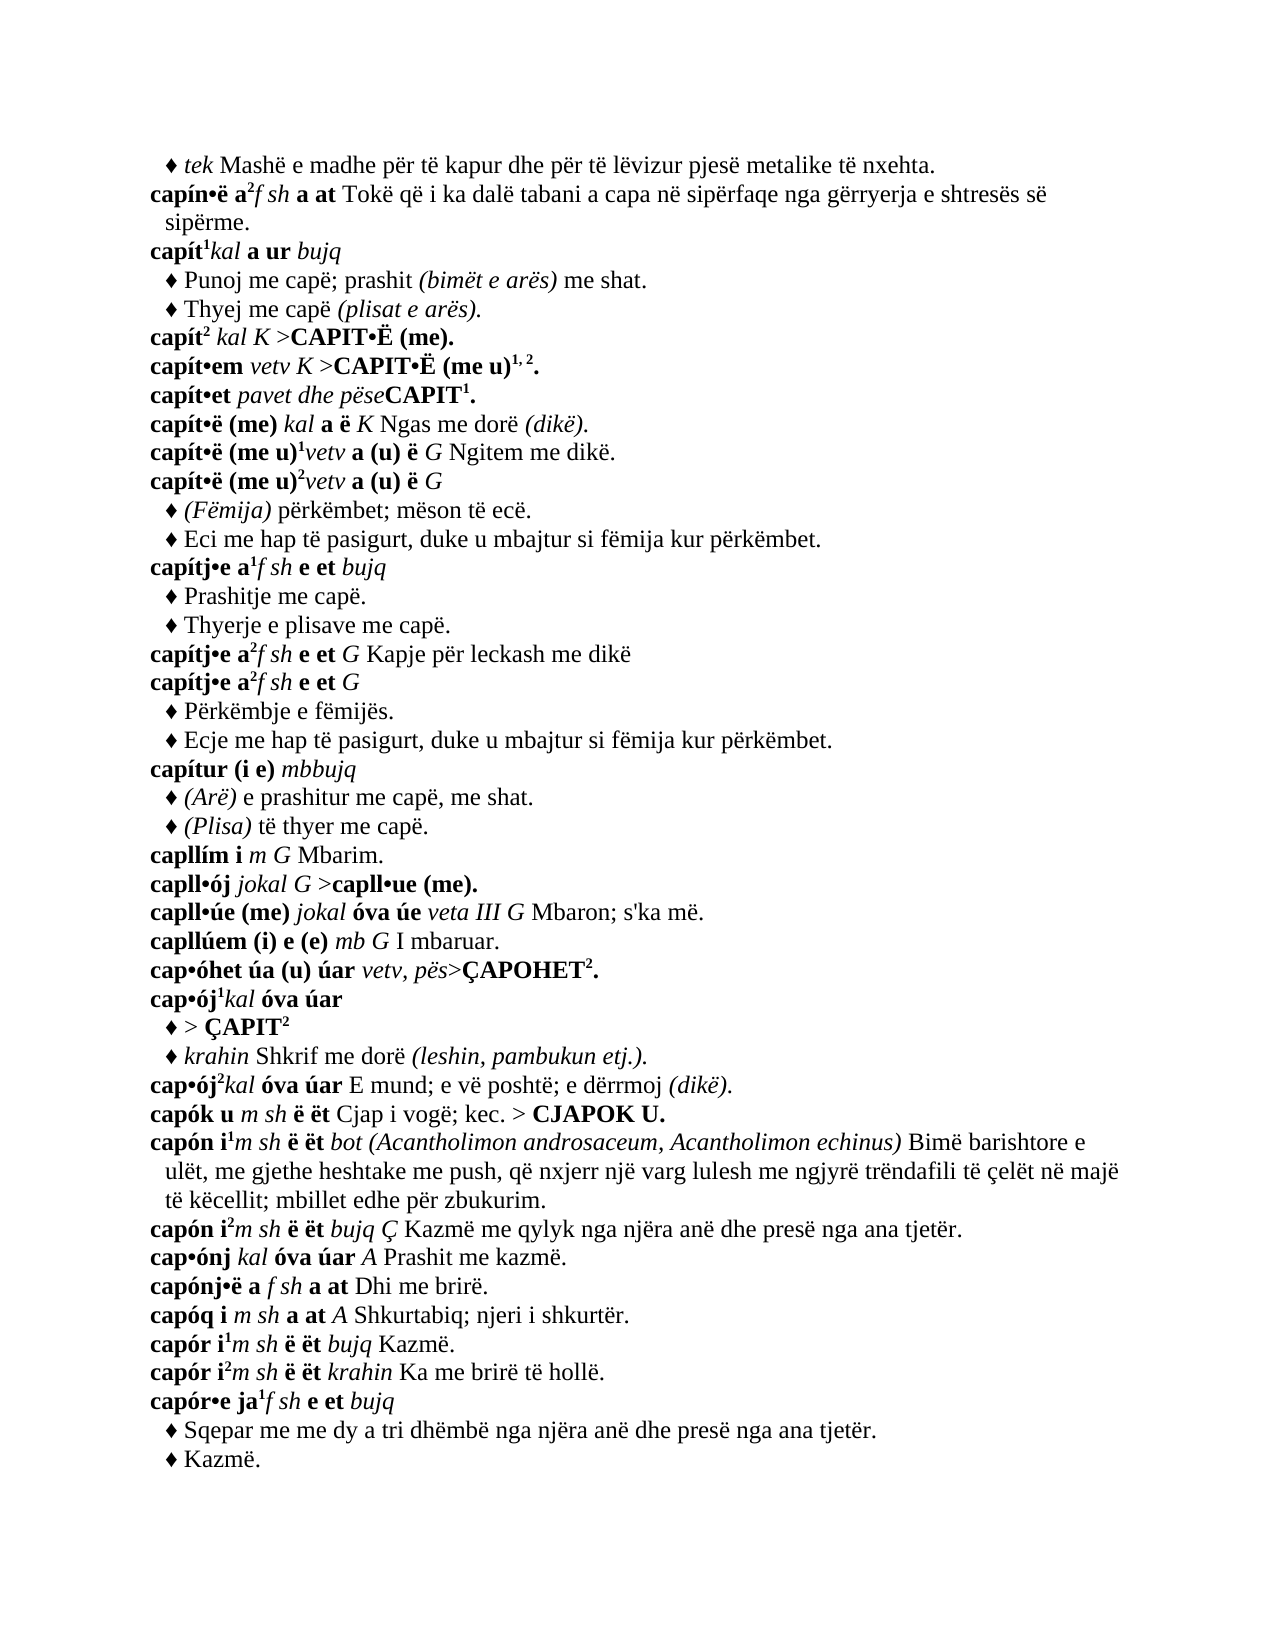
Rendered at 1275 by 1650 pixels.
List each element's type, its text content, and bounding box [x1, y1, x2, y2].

text ♦ (Fëmija) përkëmbet; mëson të ecë. [150, 495, 1120, 524]
text cap•ój1kal óva úar [150, 984, 1120, 1012]
text capón i2m sh ë ët bujq Ç Kazmë me qylyk nga njëra anë dhe presë nga ana tjetër. [150, 1214, 1120, 1242]
text capók u m sh ë ët Cjap i vogë; kec. > CJAPOK U. [150, 1099, 1120, 1127]
text capít•ë (me u)1vetv a (u) ë G Ngitem me dikë. [150, 437, 1120, 466]
text capón i1m sh ë ët bot (Acantholimon androsaceum, Acantholimon echinus) Bimë barishtore e ulët, me gjethe heshtake me push, që nxjerr një varg lulesh me ngjyrë trëndafili të çelët në majë të këcellit; mbillet edhe për zbukurim. [150, 1127, 1120, 1214]
text capllúem (i) e (e) mb G I mbaruar. [150, 926, 1120, 955]
text cap•ój2kal óva úar E mund; e vë poshtë; e dërrmoj (dikë). [150, 1070, 1120, 1099]
text capór•e ja1f sh e et bujq [150, 1386, 1120, 1415]
text capít2 kal K >CAPIT•Ë (me). [150, 322, 1120, 351]
text capítj•e a1f sh e et bujq [150, 552, 1120, 581]
text capítj•e a2f sh e et G Kapje për leckash me dikë [150, 639, 1120, 667]
text capítj•e a2f sh e et G [150, 667, 1120, 696]
text capít•ë (me) kal a ë K Ngas me dorë (dikë). [150, 409, 1120, 437]
text ♦ (Arë) e prashitur me capë, me shat. [150, 782, 1120, 811]
text capll•úe (me) jokal óva úe veta III G Mbaron; s'ka më. [150, 897, 1120, 926]
text ♦ Sqepar me me dy a tri dhëmbë nga njëra anë dhe presë nga ana tjetër. [150, 1415, 1120, 1444]
text capóq i m sh a at A Shkurtabiq; njeri i shkurtër. [150, 1300, 1120, 1329]
text ♦ Eci me hap të pasigurt, duke u mbajtur si fëmija kur përkëmbet. [150, 524, 1120, 552]
text capllím i m G Mbarim. [150, 840, 1120, 869]
text capítur (i e) mbbujq [150, 754, 1120, 782]
text capít•em vetv K >CAPIT•Ë (me u)1, 2. [150, 351, 1120, 380]
text capór i2m sh ë ët krahin Ka me brirë të hollë. [150, 1357, 1120, 1386]
text ♦ > ÇAPIT2 [150, 1012, 1120, 1041]
text capónj•ë a f sh a at Dhi me brirë. [150, 1271, 1120, 1300]
text ♦ krahin Shkrif me dorë (leshin, pambukun etj.). [150, 1041, 1120, 1070]
text capín•ë a2f sh a at Tokë që i ka dalë tabani a capa në sipërfaqe nga gërryerja e shtresës së sipërme. [150, 179, 1120, 236]
text ♦ Prashitje me capë. [150, 581, 1120, 610]
text capór i1m sh ë ët bujq Kazmë. [150, 1329, 1120, 1357]
text ♦ Thyerje e plisave me capë. [150, 610, 1120, 639]
text ♦ Thyej me capë (plisat e arës). [150, 294, 1120, 322]
text ♦ Kazmë. [150, 1444, 1120, 1472]
text cap•ónj kal óva úar A Prashit me kazmë. [150, 1242, 1120, 1271]
text capít1kal a ur bujq [150, 236, 1120, 265]
text ♦ Përkëmbje e fëmijës. [150, 696, 1120, 725]
text ♦ tek Mashë e madhe për të kapur dhe për të lëvizur pjesë metalike të nxehta. [150, 150, 1120, 179]
text ♦ (Plisa) të thyer me capë. [150, 811, 1120, 840]
text capít•ë (me u)2vetv a (u) ë G [150, 466, 1120, 495]
text capll•ój jokal G >capll•ue (me). [150, 869, 1120, 897]
text capít•et pavet dhe pëseCAPIT1. [150, 380, 1120, 409]
text ♦ Punoj me capë; prashit (bimët e arës) me shat. [150, 265, 1120, 294]
text cap•óhet úa (u) úar vetv, pës>ÇAPOHET2. [150, 955, 1120, 984]
text ♦ Ecje me hap të pasigurt, duke u mbajtur si fëmija kur përkëmbet. [150, 725, 1120, 754]
